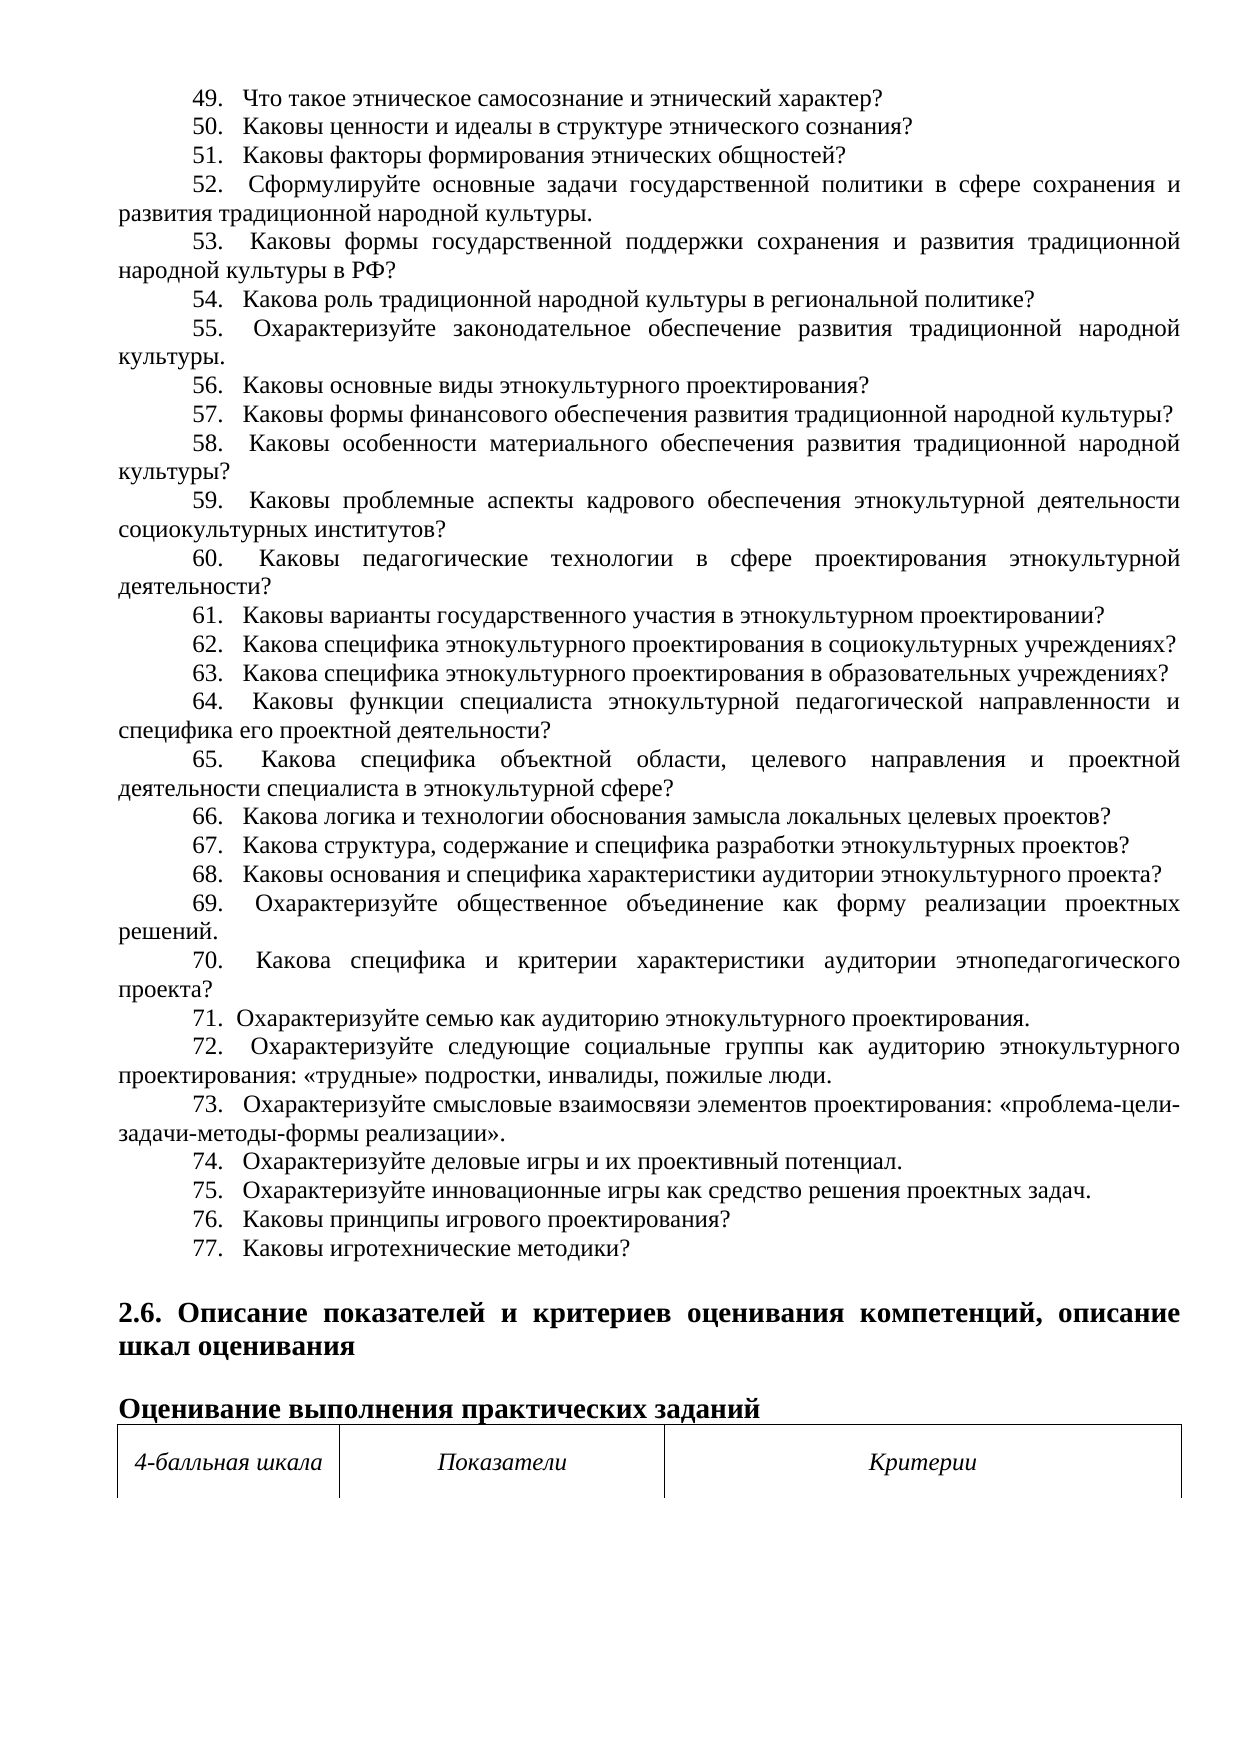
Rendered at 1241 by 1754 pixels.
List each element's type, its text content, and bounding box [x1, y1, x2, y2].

list Какова специфика этнокультурного проектирования в образовательных учреждениях? [118, 658, 1181, 686]
table_header 4-балльная шкала [118, 1425, 339, 1497]
text 2.6. Описание показателей и критериев оценивания компетенций, описание шкал оценивания [118, 1295, 1181, 1362]
list Каковы формы финансового обеспечения развития традиционной народной культуры? [118, 399, 1181, 428]
list Каковы игротехнические методики? [118, 1233, 1181, 1261]
list Охарактеризуйте деловые игры и их проективный потенциал. [118, 1146, 1181, 1175]
list Охарактеризуйте законодательное обеспечение развития традиционной народной культуры. [118, 313, 1181, 370]
list Каковы основные виды этнокультурного проектирования? [118, 370, 1181, 399]
list Охарактеризуйте следующие социальные группы как аудиторию этнокультурного проектирования: «трудные» подростки, инвалиды, пожилые люди. [118, 1031, 1181, 1089]
list Каковы формы государственной поддержки сохранения и развития традиционной народной культуры в РФ? [118, 226, 1181, 284]
list Охарактеризуйте семью как аудиторию этнокультурного проектирования. [118, 1003, 1181, 1031]
list Какова структура, содержание и специфика разработки этнокультурных проектов? [118, 830, 1181, 859]
list Каковы принципы игрового проектирования? [118, 1204, 1181, 1233]
list Какова роль традиционной народной культуры в региональной политике? [118, 284, 1181, 313]
list Охарактеризуйте смысловые взаимосвязи элементов проектирования: «проблема-цели-задачи-методы-формы реализации». [118, 1089, 1181, 1146]
list Сформулируйте основные задачи государственной политики в сфере сохранения и развития традиционной народной культуры. [118, 169, 1181, 226]
list Каковы проблемные аспекты кадрового обеспечения этнокультурной деятельности социокультурных институтов? [118, 485, 1181, 543]
list Какова специфика объектной области, целевого направления и проектной деятельности специалиста в этнокультурной сфере? [118, 744, 1181, 801]
list Каковы варианты государственного участия в этнокультурном проектировании? [118, 600, 1181, 629]
list Каковы ценности и идеалы в структуре этнического сознания? [118, 111, 1181, 140]
list Охарактеризуйте общественное объединение как форму реализации проектных решений. [118, 888, 1181, 945]
list Какова специфика этнокультурного проектирования в социокультурных учреждениях? [118, 629, 1181, 658]
table_header Критерии [665, 1425, 1181, 1497]
list Каковы функции специалиста этнокультурной педагогической направленности и специфика его проектной деятельности? [118, 686, 1181, 744]
list Каковы педагогические технологии в сфере проектирования этнокультурной деятельности? [118, 543, 1181, 600]
list Каковы факторы формирования этнических общностей? [118, 140, 1181, 169]
text Оценивание выполнения практических заданий [118, 1391, 1181, 1424]
list Что такое этническое самосознание и этнический характер? [118, 83, 1181, 111]
list Каковы основания и специфика характеристики аудитории этнокультурного проекта? [118, 859, 1181, 888]
list Охарактеризуйте инновационные игры как средство решения проектных задач. [118, 1175, 1181, 1204]
list Какова логика и технологии обоснования замысла локальных целевых проектов? [118, 801, 1181, 830]
table_header Показатели [340, 1425, 664, 1497]
list Каковы особенности материального обеспечения развития традиционной народной культуры? [118, 428, 1181, 485]
list Какова специфика и критерии характеристики аудитории этнопедагогического проекта? [118, 945, 1181, 1003]
